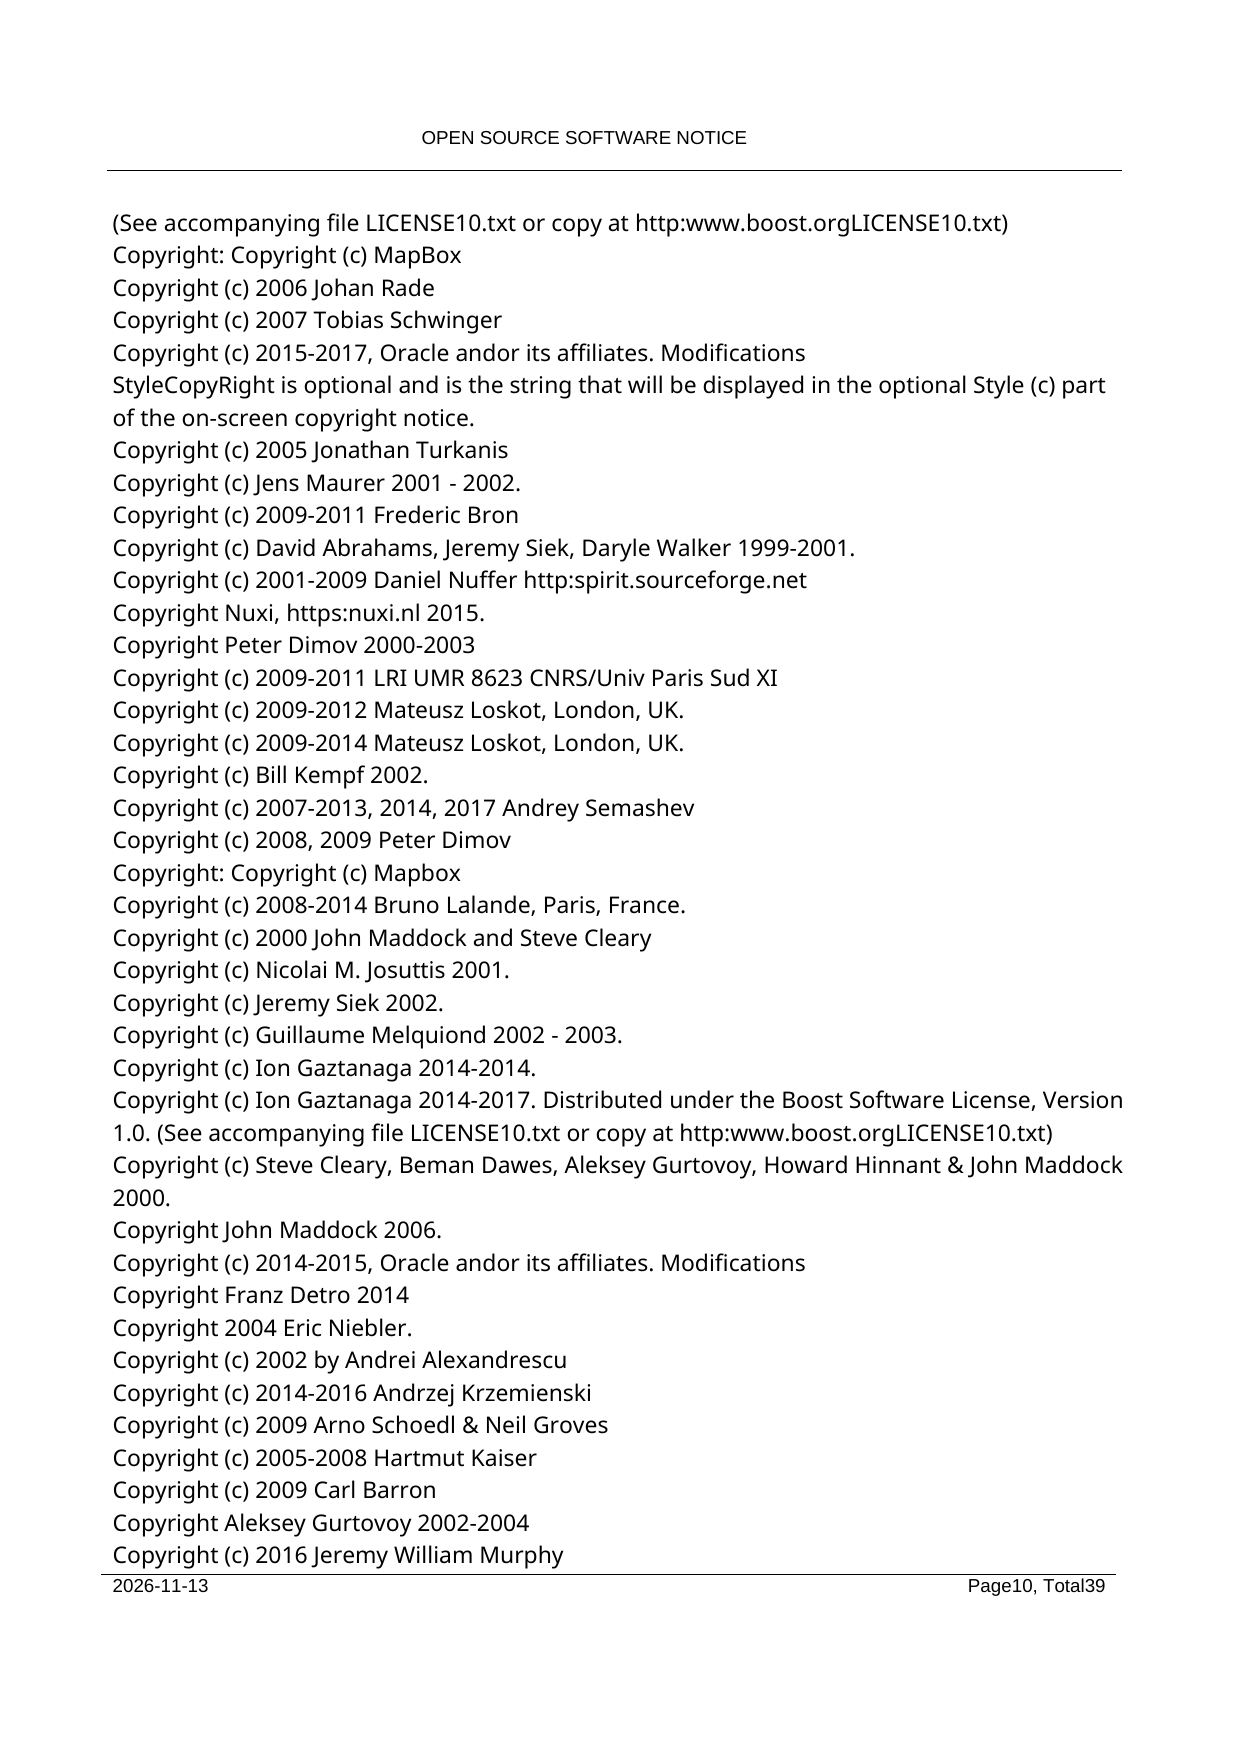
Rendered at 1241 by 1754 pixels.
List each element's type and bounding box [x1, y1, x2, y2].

text [112, 206, 1128, 1571]
